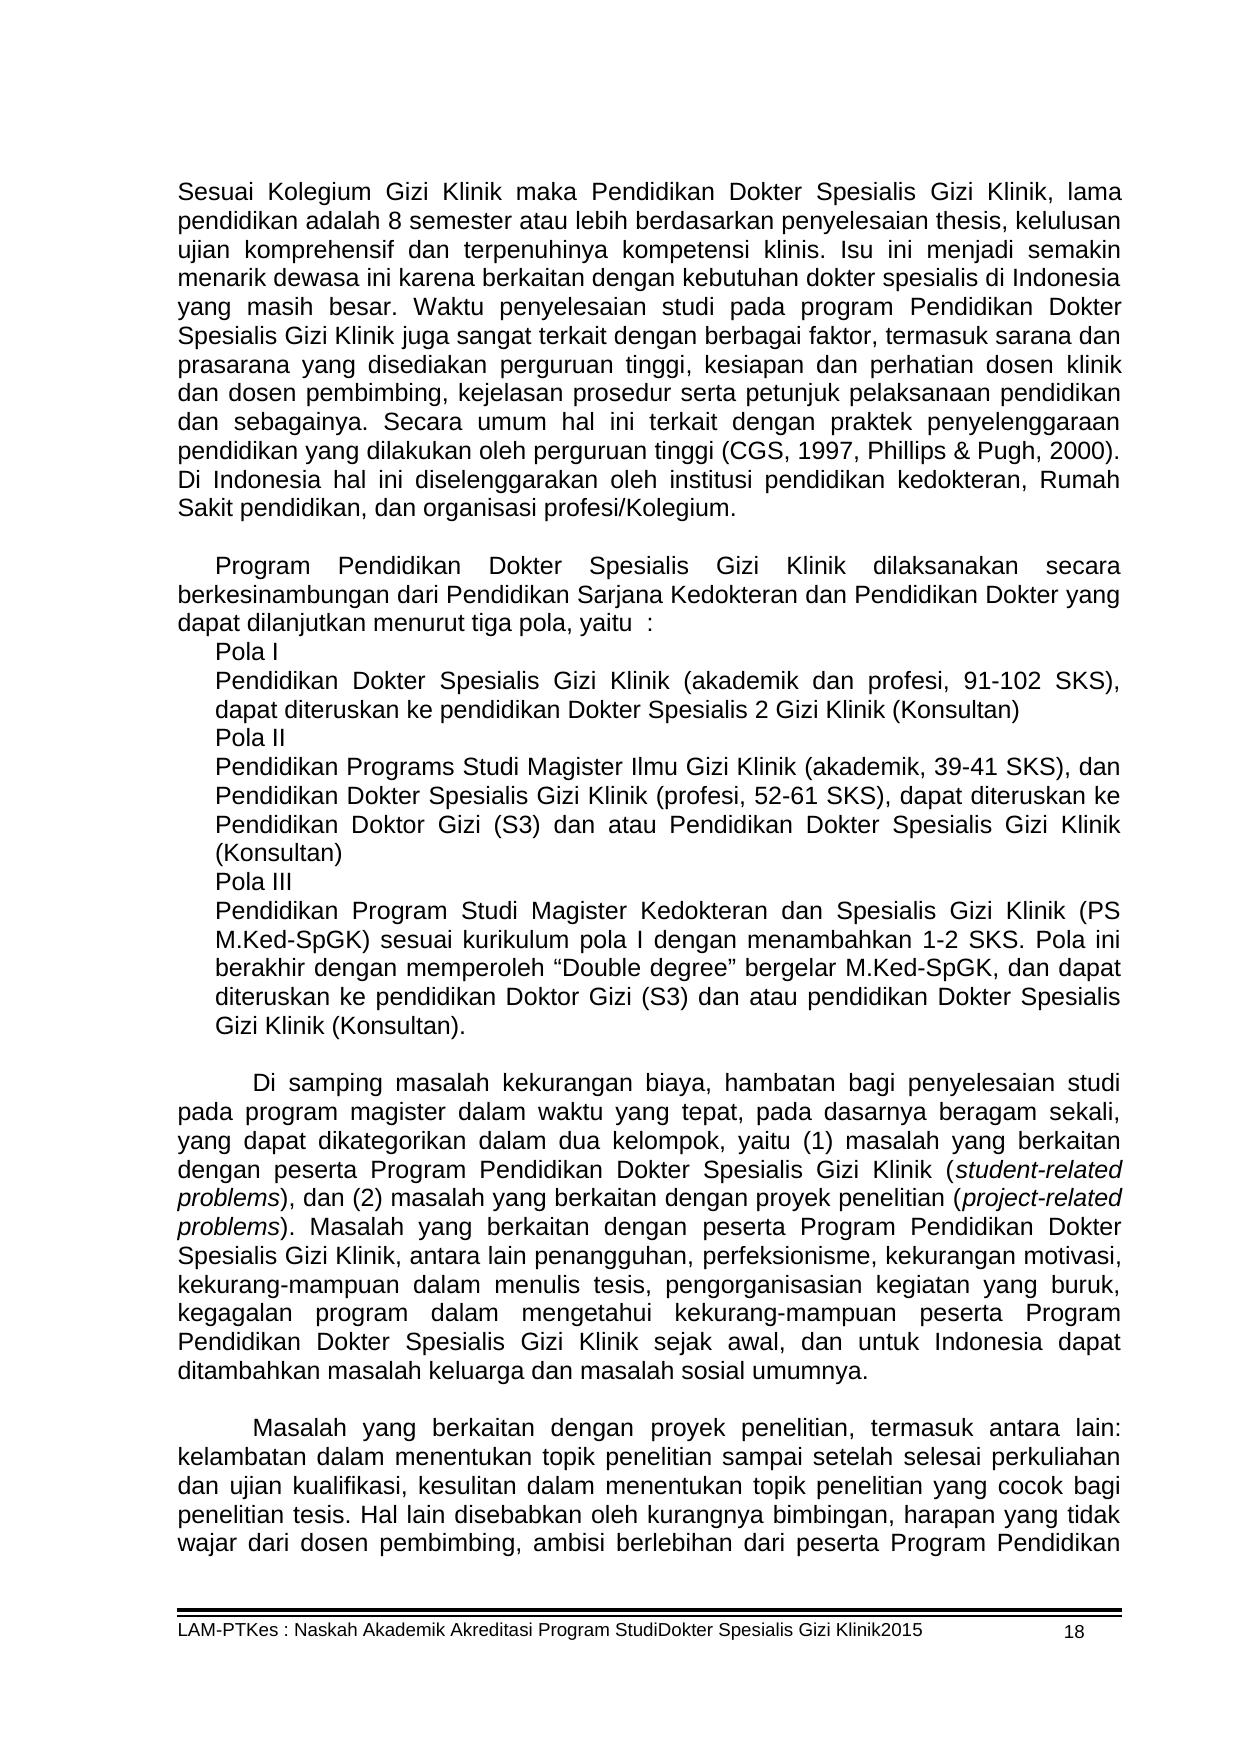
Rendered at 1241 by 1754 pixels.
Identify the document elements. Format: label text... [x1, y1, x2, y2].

text Pendidikan Dokter Spesialis Gizi Klinik (akademik dan profesi, 91-102 SKS), dapat diteruskan ke pendidikan Dokter Spesialis 2 Gizi Klinik (Konsultan) [177, 666, 1122, 723]
text Pola III [215, 867, 1122, 896]
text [177, 1413, 1122, 1557]
text Di samping masalah kekurangan biaya, hambatan bagi penyelesaian studi pada program magister dalam waktu yang tepat, pada dasarnya beragam sekali, yang dapat dikategorikan dalam dua kelompok, yaitu (1) masalah yang berkaitan dengan peserta Program Pendidikan Dokter Spesialis Gizi Klinik (student-related problems), dan (2) masalah yang berkaitan dengan proyek penelitian (project-related problems). Masalah yang berkaitan dengan peserta Program Pendidikan Dokter Spesialis Gizi Klinik, antara lain penangguhan, perfeksionisme, kekurangan motivasi, kekurang-mampuan dalam menulis tesis, pengorganisasian kegiatan yang buruk, kegagalan program dalam mengetahui kekurang-mampuan peserta Program Pendidikan Dokter Spesialis Gizi Klinik sejak awal, dan untuk Indonesia dapat ditambahkan masalah keluarga dan masalah sosial umumnya. [177, 1068, 1122, 1385]
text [177, 177, 1122, 522]
text Pola II [215, 723, 1122, 752]
text Pola I [215, 637, 1122, 666]
text Program Pendidikan Dokter Spesialis Gizi Klinik dilaksanakan secara berkesinambungan dari Pendidikan Sarjana Kedokteran dan Pendidikan Dokter yang dapat dilanjutkan menurut tiga pola, yaitu : [177, 551, 1122, 637]
text Pendidikan Program Studi Magister Kedokteran dan Spesialis Gizi Klinik (PS M.Ked-SpGK) sesuai kurikulum pola I dengan menambahkan 1-2 SKS. Pola ini berakhir dengan memperoleh “Double degree” bergelar M.Ked-SpGK, dan dapat diteruskan ke pendidikan Doktor Gizi (S3) dan atau pendidikan Dokter Spesialis Gizi Klinik (Konsultan). [177, 896, 1122, 1040]
text Pendidikan Programs Studi Magister Ilmu Gizi Klinik (akademik, 39-41 SKS), dan Pendidikan Dokter Spesialis Gizi Klinik (profesi, 52-61 SKS), dapat diteruskan ke Pendidikan Doktor Gizi (S3) dan atau Pendidikan Dokter Spesialis Gizi Klinik (Konsultan) [177, 752, 1122, 867]
